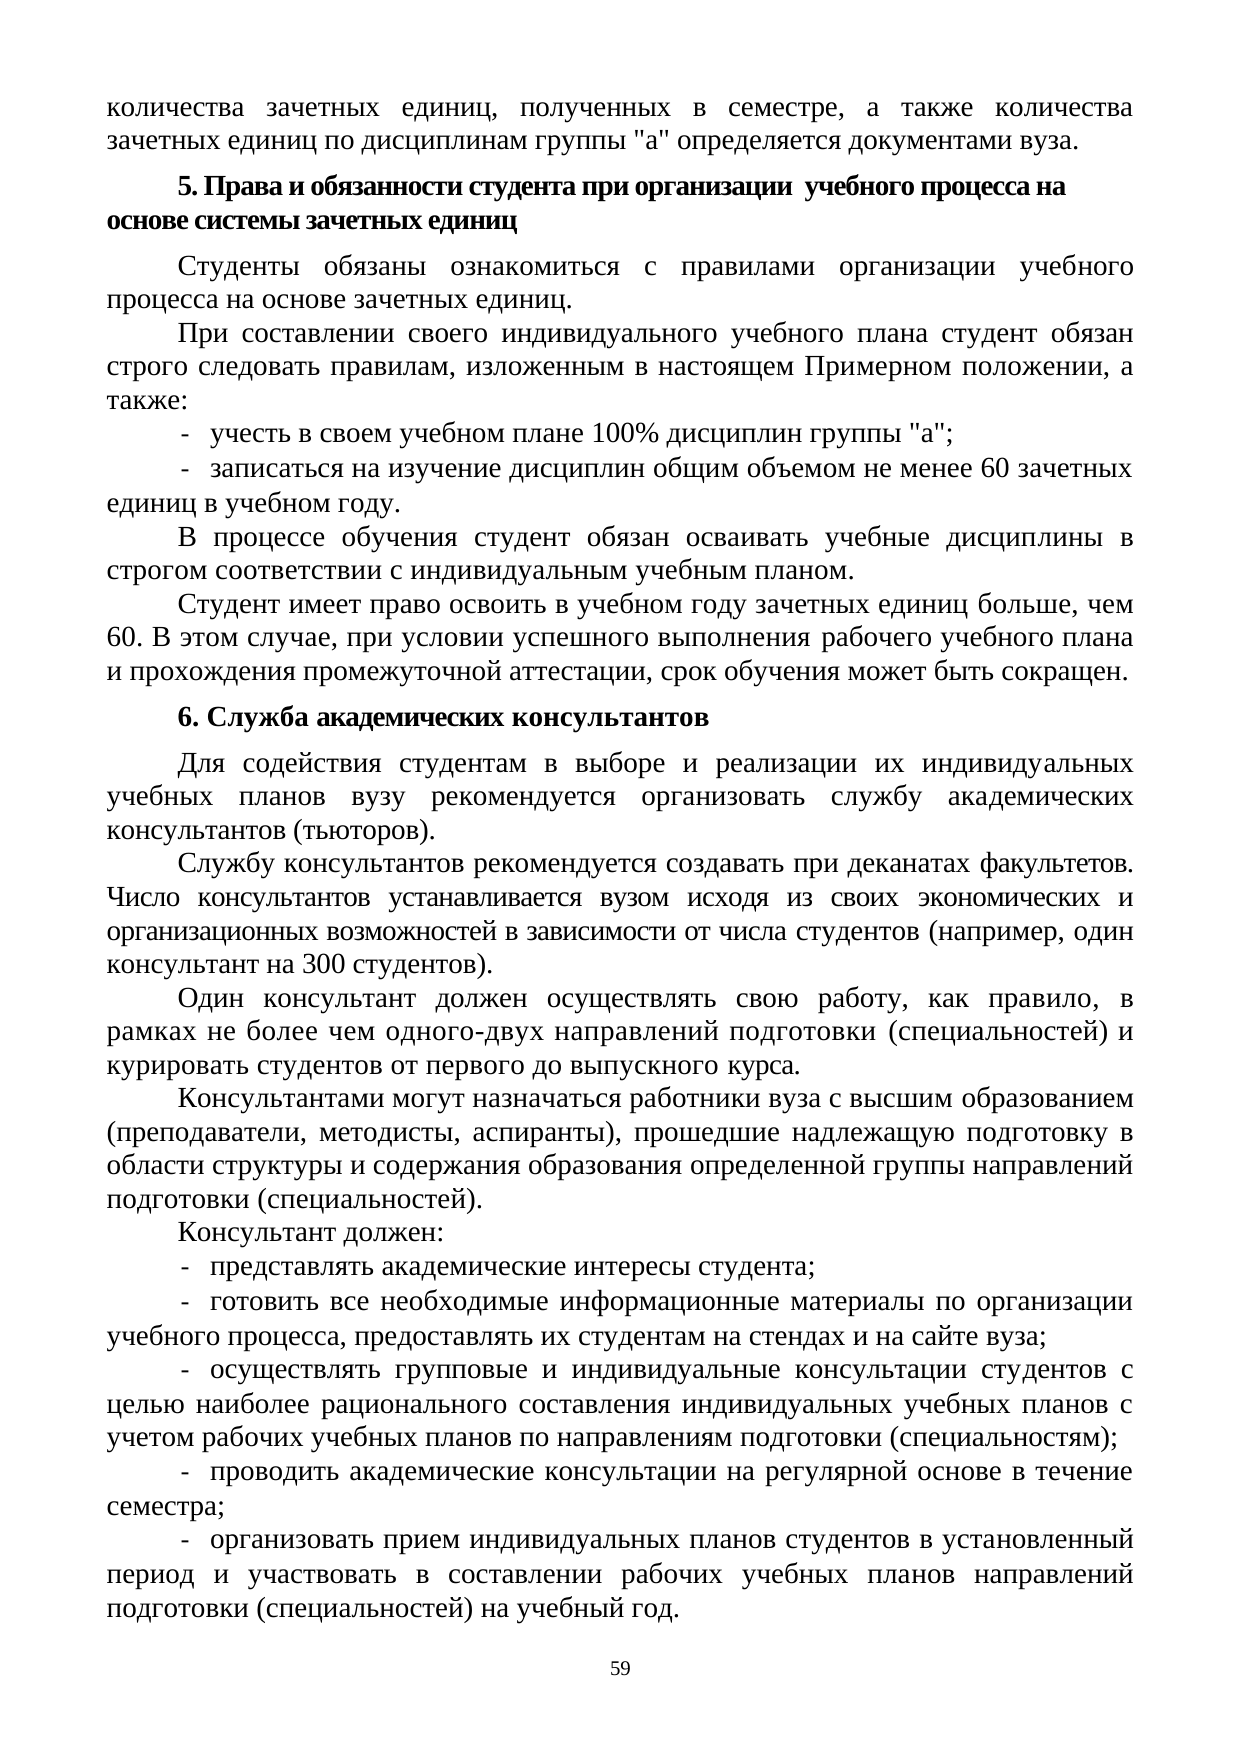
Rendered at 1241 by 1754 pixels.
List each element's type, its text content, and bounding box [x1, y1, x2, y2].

text В процессе обучения студент обязан осваивать учебные дисциплины в строгом соответствии с индивидуальным учебным планом. [106, 519, 1134, 586]
text Консультант должен: [106, 1214, 1134, 1248]
text учесть в своем учебном плане 100% дисциплин группы "а"; [106, 416, 1134, 450]
text При составлении своего индивидуального учебного плана студент обязан строго следовать правилам, изложенным в настоящем Примерном положении, а также: [106, 315, 1134, 416]
text 5. Права и обязанности студента при организации учебного процесса на основе системы зачетных единиц [106, 168, 1134, 235]
text проводить академические консультации на регулярной основе в течение семестра; [106, 1453, 1134, 1521]
text Для содействия студентам в выборе и реализации их индивидуальных учебных планов вузу рекомендуется организовать службу академических консультантов (тьюторов). [106, 745, 1134, 846]
text осуществлять групповые и индивидуальные консультации студентов с целью наиболее рационального составления индивидуальных учебных планов с учетом рабочих учебных планов по направлениям подготовки (специальностям); [106, 1351, 1134, 1453]
text 6. Служба академических консультантов [106, 699, 1134, 732]
text Студенты обязаны ознакомиться с правилами организации учебного процесса на основе зачетных единиц. [106, 248, 1134, 315]
text записаться на изучение дисциплин общим объемом не менее 60 зачетных единиц в учебном году. [106, 450, 1134, 519]
text готовить все необходимые информационные материалы по организации учебного процесса, предоставлять их студентам на стендах и на сайте вуза; [106, 1283, 1134, 1351]
text Службу консультантов рекомендуется создавать при деканатах факультетов. Число консультантов устанавливается вузом исходя из своих экономических и организационных возможностей в зависимости от числа студентов (например, один консультант на 300 студентов). [106, 846, 1134, 980]
text Консультантами могут назначаться работники вуза с высшим образованием (преподаватели, методисты, аспиранты), прошедшие надлежащую подготовку в области структуры и содержания образования определенной группы направлений подготовки (специальностей). [106, 1080, 1134, 1214]
text Студент имеет право освоить в учебном году зачетных единиц больше, чем 60. В этом случае, при условии успешного выполнения рабочего учебного плана и прохождения промежуточной аттестации, срок обучения может быть сокращен. [106, 586, 1134, 686]
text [106, 89, 1134, 156]
text Один консультант должен осуществлять свою работу, как правило, в рамках не более чем одного-двух направлений подготовки (специальностей) и курировать студентов от первого до выпускного курса. [106, 980, 1134, 1080]
text представлять академические интересы студента; [106, 1248, 1134, 1283]
text организовать прием индивидуальных планов студентов в установленный период и участвовать в составлении рабочих учебных планов направлений подготовки (специальностей) на учебный год. [106, 1521, 1134, 1623]
